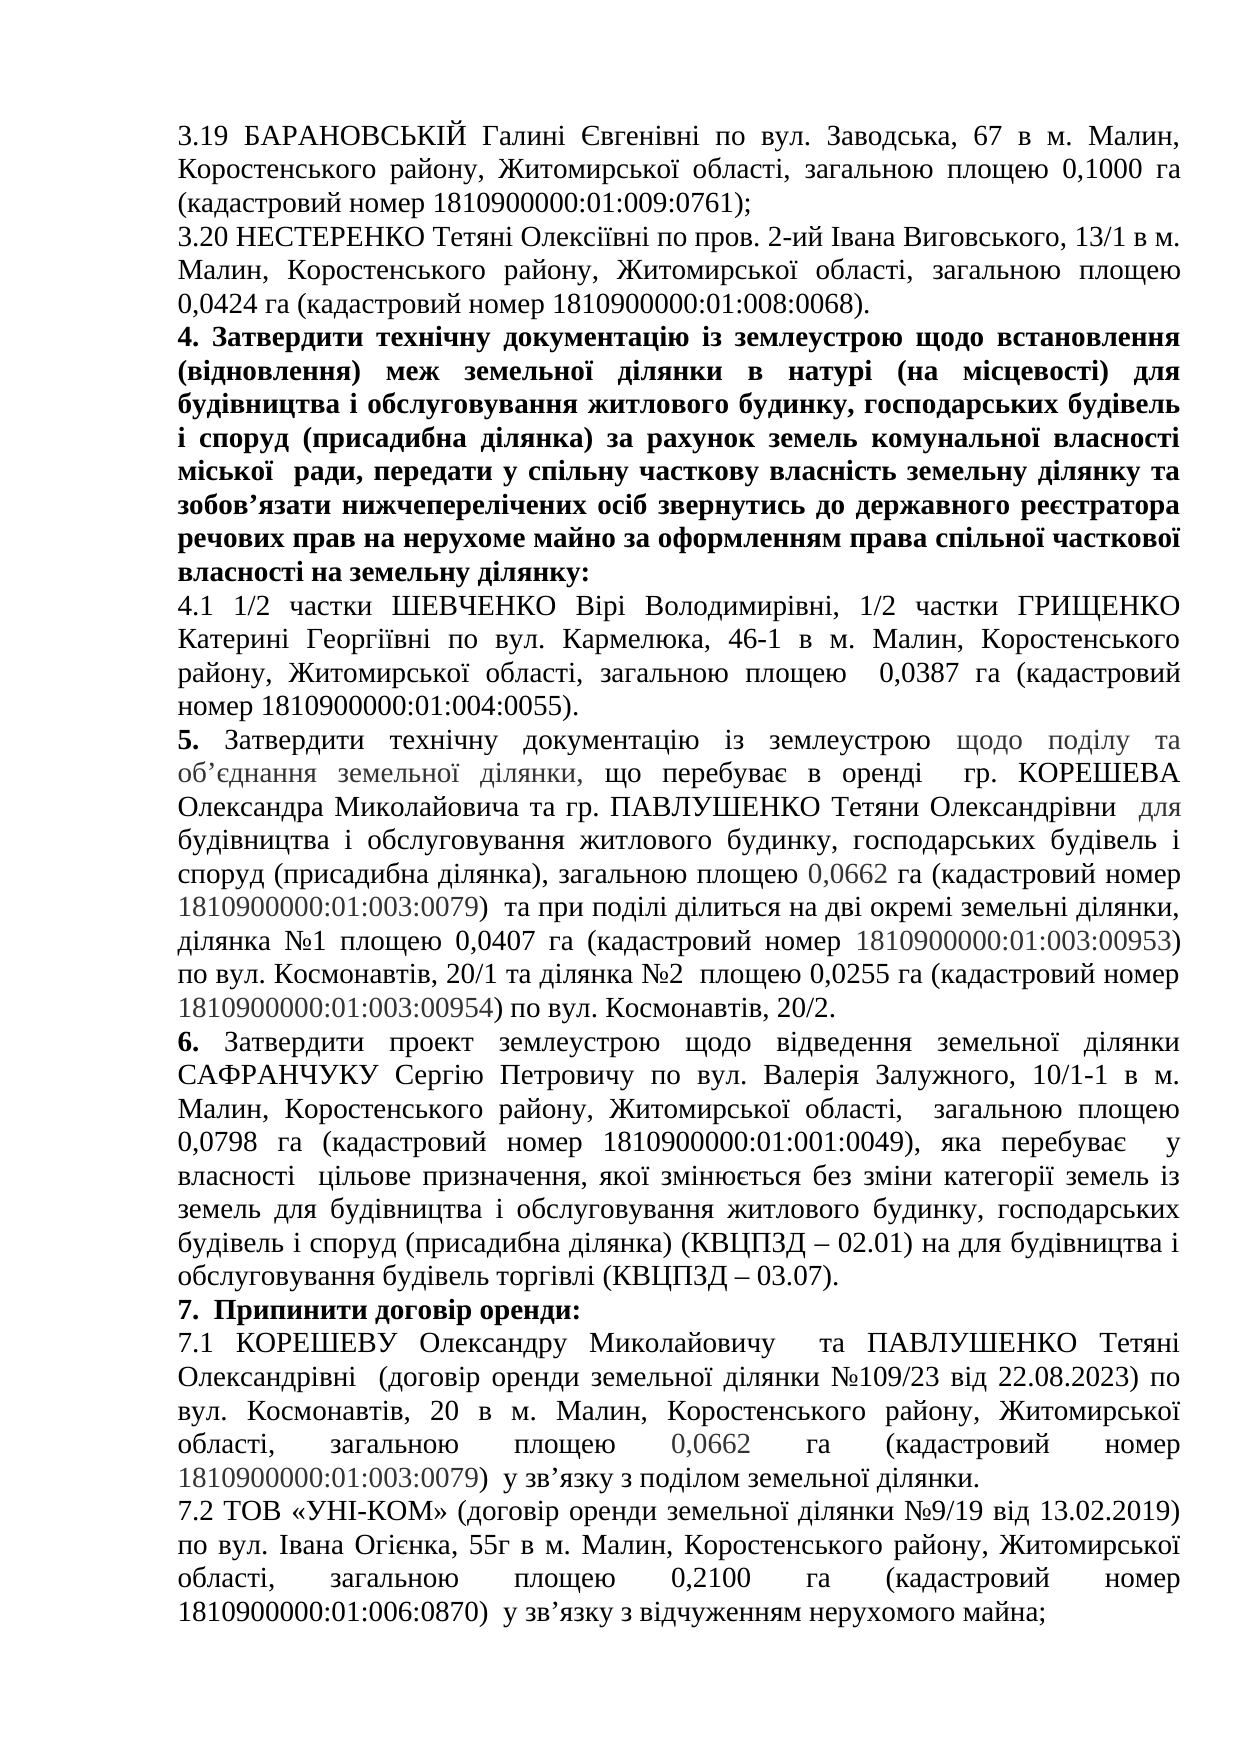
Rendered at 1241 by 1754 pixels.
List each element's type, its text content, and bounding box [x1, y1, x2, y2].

text 3.19 БАРАНОВСЬКІЙ Галині Євгенівні по вул. Заводська, 67 в м. Малин, Коростенського району, Житомирської області, загальною площею 0,1000 га (кадастровий номер 1810900000:01:009:0761); [177, 118, 1181, 219]
text 7. Припинити договір оренди: [177, 1292, 1181, 1326]
text 7.2 ТОВ «УНІ-КОМ» (договір оренди земельної ділянки №9/19 від 13.02.2019) по вул. Івана Огієнка, 55г в м. Малин, Коростенського району, Житомирської області, загальною площею 0,2100 га (кадастровий номер 1810900000:01:006:0870) у зв’язку з відчуженням нерухомого майна; [177, 1493, 1181, 1627]
text 4.1 1/2 частки ШЕВЧЕНКО Вірі Володимирівні, 1/2 частки ГРИЩЕНКО Катерині Георгіївні по вул. Кармелюка, 46-1 в м. Малин, Коростенського району, Житомирської області, загальною площею 0,0387 га (кадастровий номер 1810900000:01:004:0055). [177, 588, 1181, 722]
text 4. Затвердити технічну документацію із землеустрою щодо встановлення (відновлення) меж земельної ділянки в натурі (на місцевості) для будівництва і обслуговування житлового будинку, господарських будівель і споруд (присадибна ділянка) за рахунок земель комунальної власності міської ради, передати у спільну часткову власність земельну ділянку та зобов’язати нижчеперелічених осіб звернутись до державного реєстратора речових прав на нерухоме майно за оформленням права спільної часткової власності на земельну ділянку: [177, 319, 1181, 588]
text 6. Затвердити проект землеустрою щодо відведення земельної ділянки САФРАНЧУКУ Сергію Петровичу по вул. Валерія Залужного, 10/1-1 в м. Малин, Коростенського району, Житомирської області, загальною площею 0,0798 га (кадастровий номер 1810900000:01:001:0049), яка перебуває у власності цільове призначення, якої змінюється без зміни категорії земель із земель для будівництва і обслуговування житлового будинку, господарських будівель і споруд (присадибна ділянка) (КВЦПЗД – 02.01) на для будівництва і обслуговування будівель торгівлі (КВЦПЗД – 03.07). [177, 1024, 1181, 1292]
text 7.1 КОРЕШЕВУ Олександру Миколайовичу та ПАВЛУШЕНКО Тетяні Олександрівні (договір оренди земельної ділянки №109/23 від 22.08.2023) по вул. Космонавтів, 20 в м. Малин, Коростенського району, Житомирської області, загальною площею 0,0662 га (кадастровий номер 1810900000:01:003:0079) у зв’язку з поділом земельної ділянки. [177, 1326, 1181, 1493]
text 3.20 НЕСТЕРЕНКО Тетяні Олексіївні по пров. 2-ий Івана Виговського, 13/1 в м. Малин, Коростенського району, Житомирської області, загальною площею 0,0424 га (кадастровий номер 1810900000:01:008:0068). [177, 219, 1181, 319]
text 5. Затвердити технічну документацію із землеустрою щодо поділу та об’єднання земельної ділянки, що перебуває в оренді гр. КОРЕШЕВА Олександра Миколайовича та гр. ПАВЛУШЕНКО Тетяни Олександрівни для будівництва і обслуговування житлового будинку, господарських будівель і споруд (присадибна ділянка), загальною площею 0,0662 га (кадастровий номер 1810900000:01:003:0079) та при поділі ділиться на дві окремі земельні ділянки, ділянка №1 площею 0,0407 га (кадастровий номер 1810900000:01:003:00953) по вул. Космонавтів, 20/1 та ділянка №2 площею 0,0255 га (кадастровий номер 1810900000:01:003:00954) по вул. Космонавтів, 20/2. [177, 722, 1181, 1024]
